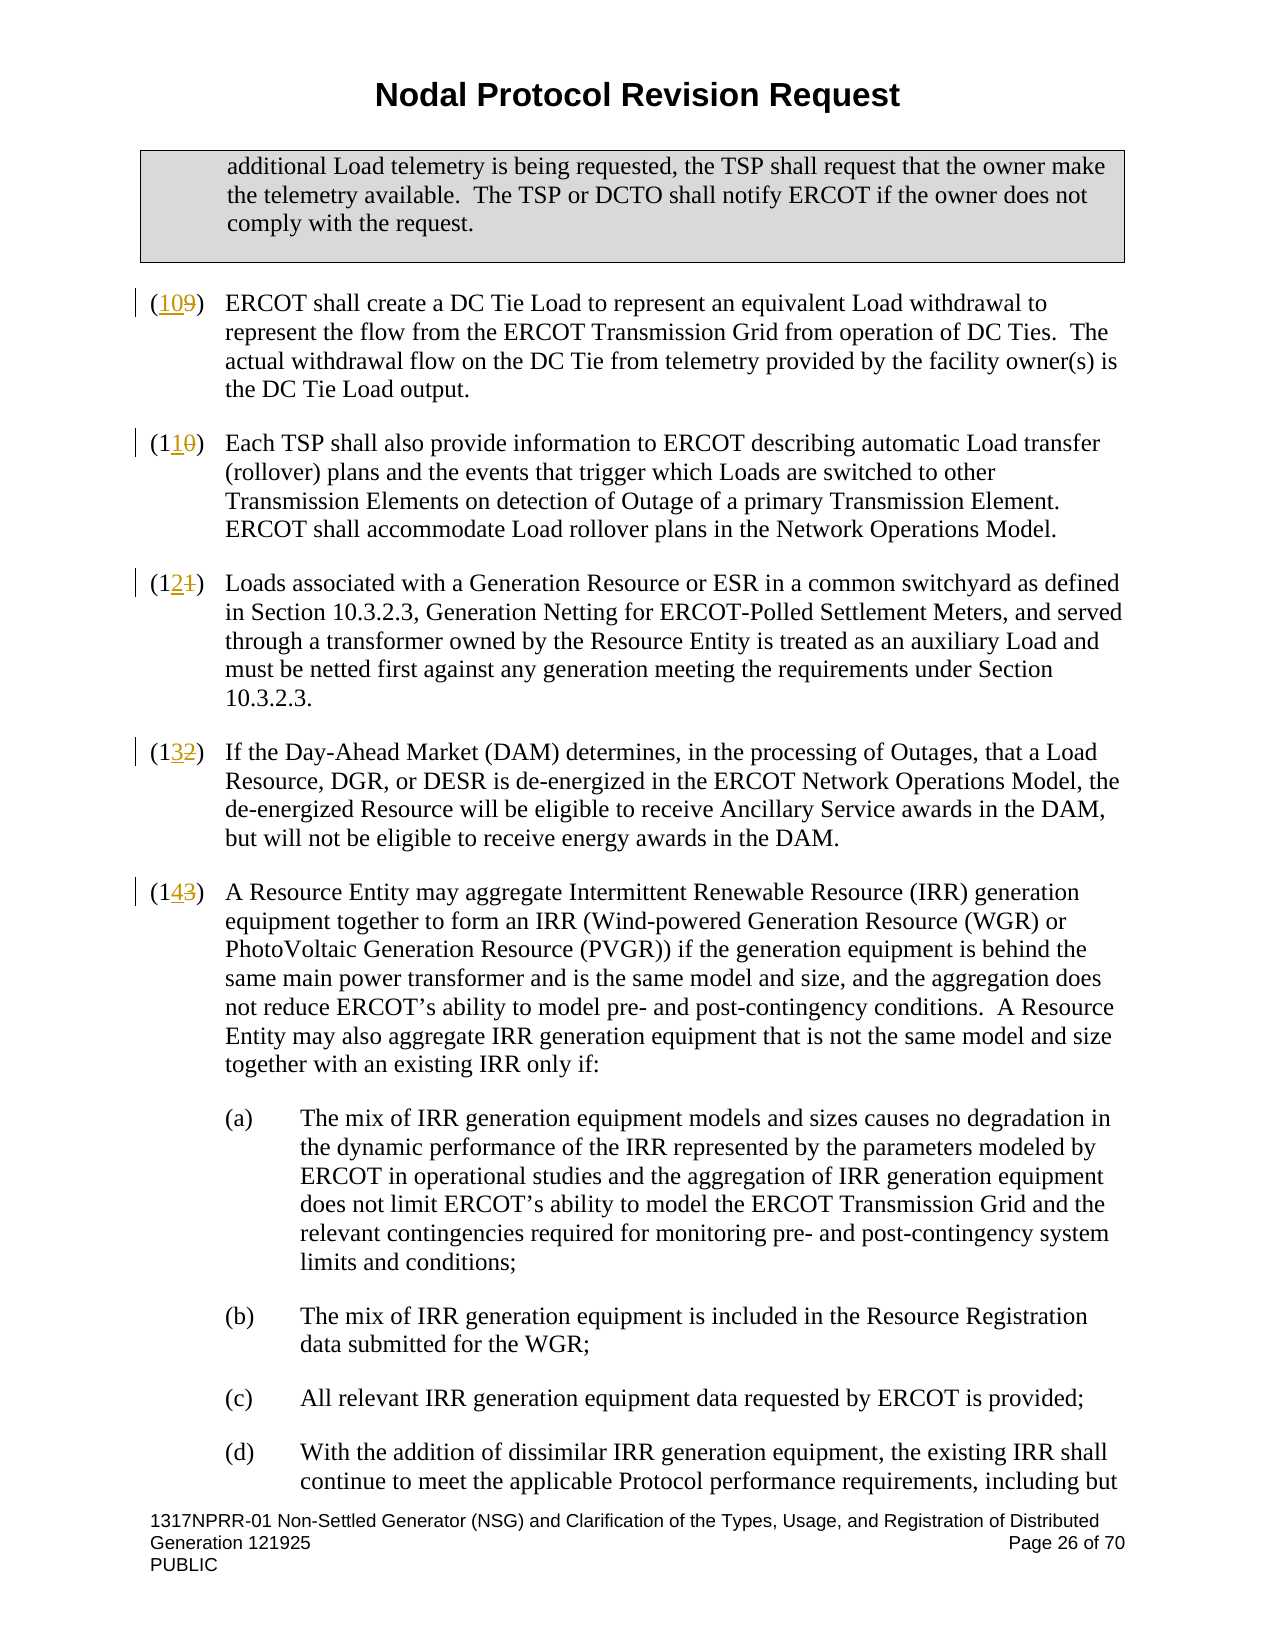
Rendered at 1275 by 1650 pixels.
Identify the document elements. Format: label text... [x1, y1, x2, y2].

text (1) A Resource Entity may aggregate Intermittent Renewable Resource (IRR) generation equipment together to form an IRR (Wind-powered Generation Resource (WGR) or PhotoVoltaic Generation Resource (PVGR)) if the generation equipment is behind the same main power transformer and is the same model and size, and the aggregation does not reduce ERCOT’s ability to model pre- and post-contingency conditions. A Resource Entity may also aggregate IRR generation equipment that is not the same model and size together with an existing IRR only if: [150, 877, 1125, 1078]
text (1) If the Day-Ahead Market (DAM) determines, in the processing of Outages, that a Load Resource, DGR, or DESR is de-energized in the ERCOT Network Operations Model, the de-energized Resource will be eligible to receive Ancillary Service awards in the DAM, but will not be eligible to receive energy awards in the DAM. [150, 737, 1125, 852]
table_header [141, 151, 1124, 262]
text (1) Loads associated with a Generation Resource or ESR in a common switchyard as defined in Section 10.3.2.3, Generation Netting for ERCOT-Polled Settlement Meters, and served through a transformer owned by the Resource Entity is treated as an auxiliary Load and must be netted first against any generation meeting the requirements under Section 10.3.2.3. [150, 568, 1125, 712]
text (c) All relevant IRR generation equipment data requested by ERCOT is provided; [225, 1383, 1125, 1412]
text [225, 1437, 1125, 1494]
text (1) Each TSP shall also provide information to ERCOT describing automatic Load transfer (rollover) plans and the events that trigger which Loads are switched to other Transmission Elements on detection of Outage of a primary Transmission Element. ERCOT shall accommodate Load rollover plans in the Network Operations Model. [150, 428, 1125, 543]
text (b) The mix of IRR generation equipment is included in the Resource Registration data submitted for the WGR; [225, 1301, 1125, 1358]
text () ERCOT shall create a DC Tie Load to represent an equivalent Load withdrawal to represent the flow from the ERCOT Transmission Grid from operation of DC Ties. The actual withdrawal flow on the DC Tie from telemetry provided by the facility owner(s) is the DC Tie Load output. [150, 288, 1125, 403]
text (a) The mix of IRR generation equipment models and sizes causes no degradation in the dynamic performance of the IRR represented by the parameters modeled by ERCOT in operational studies and the aggregation of IRR generation equipment does not limit ERCOT’s ability to model the ERCOT Transmission Grid and the relevant contingencies required for monitoring pre- and post-contingency system limits and conditions; [225, 1103, 1125, 1276]
